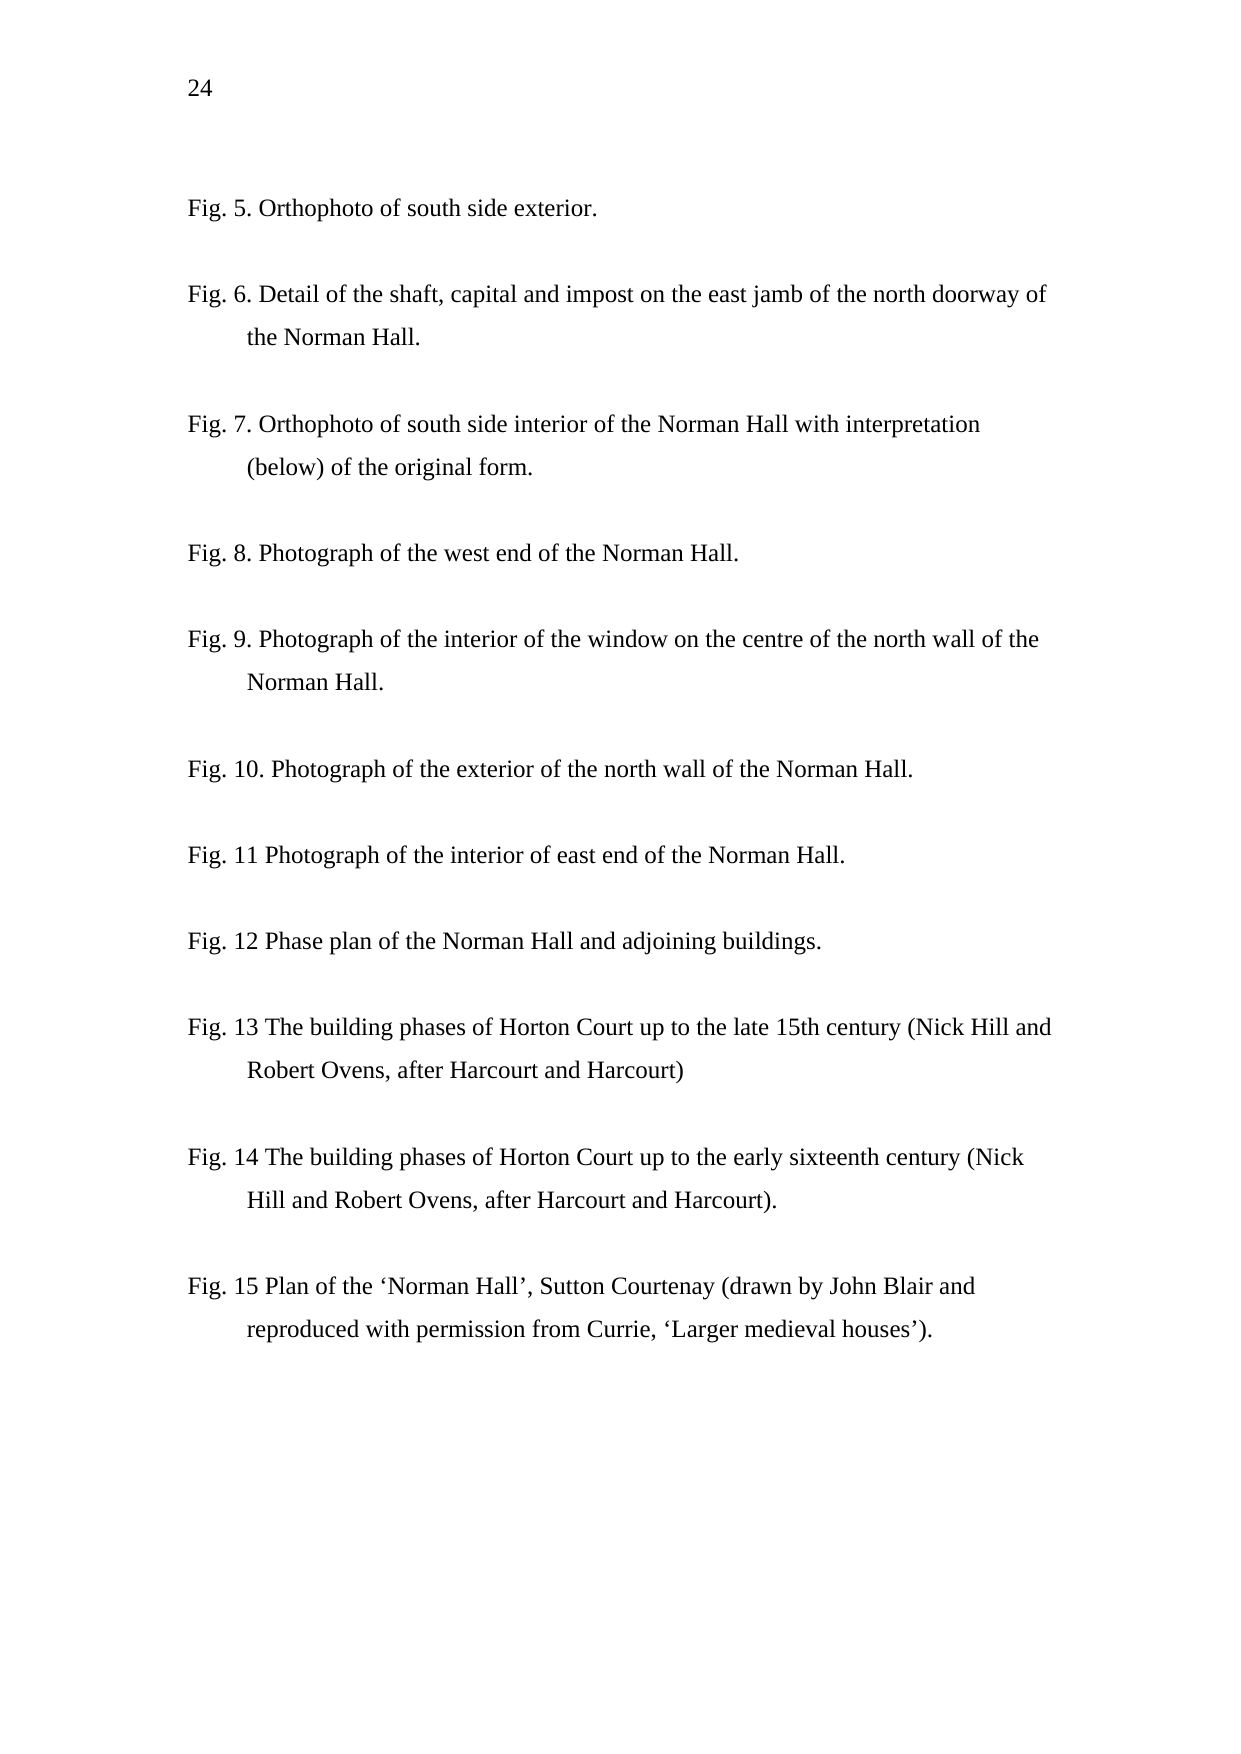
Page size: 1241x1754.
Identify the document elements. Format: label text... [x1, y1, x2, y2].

text Fig. 10. Photograph of the exterior of the north wall of the Norman Hall. [187, 754, 1053, 782]
text Fig. 12 Phase plan of the Norman Hall and adjoining buildings. [187, 926, 1053, 955]
text Fig. 6. Detail of the shaft, capital and impost on the east jamb of the north doorway of the Norman Hall. [187, 279, 1053, 351]
text Fig. 14 The building phases of Horton Court up to the early sixteenth century (Nick Hill and Robert Ovens, after Harcourt and Harcourt). [187, 1142, 1053, 1214]
text Fig. 11 Photograph of the interior of east end of the Norman Hall. [187, 840, 1053, 869]
text Fig. 5. Orthophoto of south side exterior. [187, 193, 1053, 222]
text Fig. 9. Photograph of the interior of the window on the centre of the north wall of the Norman Hall. [187, 624, 1053, 696]
text Fig. 15 Plan of the ‘Norman Hall’, Sutton Courtenay (drawn by John Blair and reproduced with permission from Currie, ‘Larger medieval houses’). [187, 1271, 1053, 1343]
text Fig. 7. Orthophoto of south side interior of the Norman Hall with interpretation (below) of the original form. [187, 409, 1053, 481]
text Fig. 8. Photograph of the west end of the Norman Hall. [187, 538, 1053, 567]
text Fig. 13 The building phases of Horton Court up to the late 15th century (Nick Hill and Robert Ovens, after Harcourt and Harcourt) [187, 1012, 1053, 1084]
